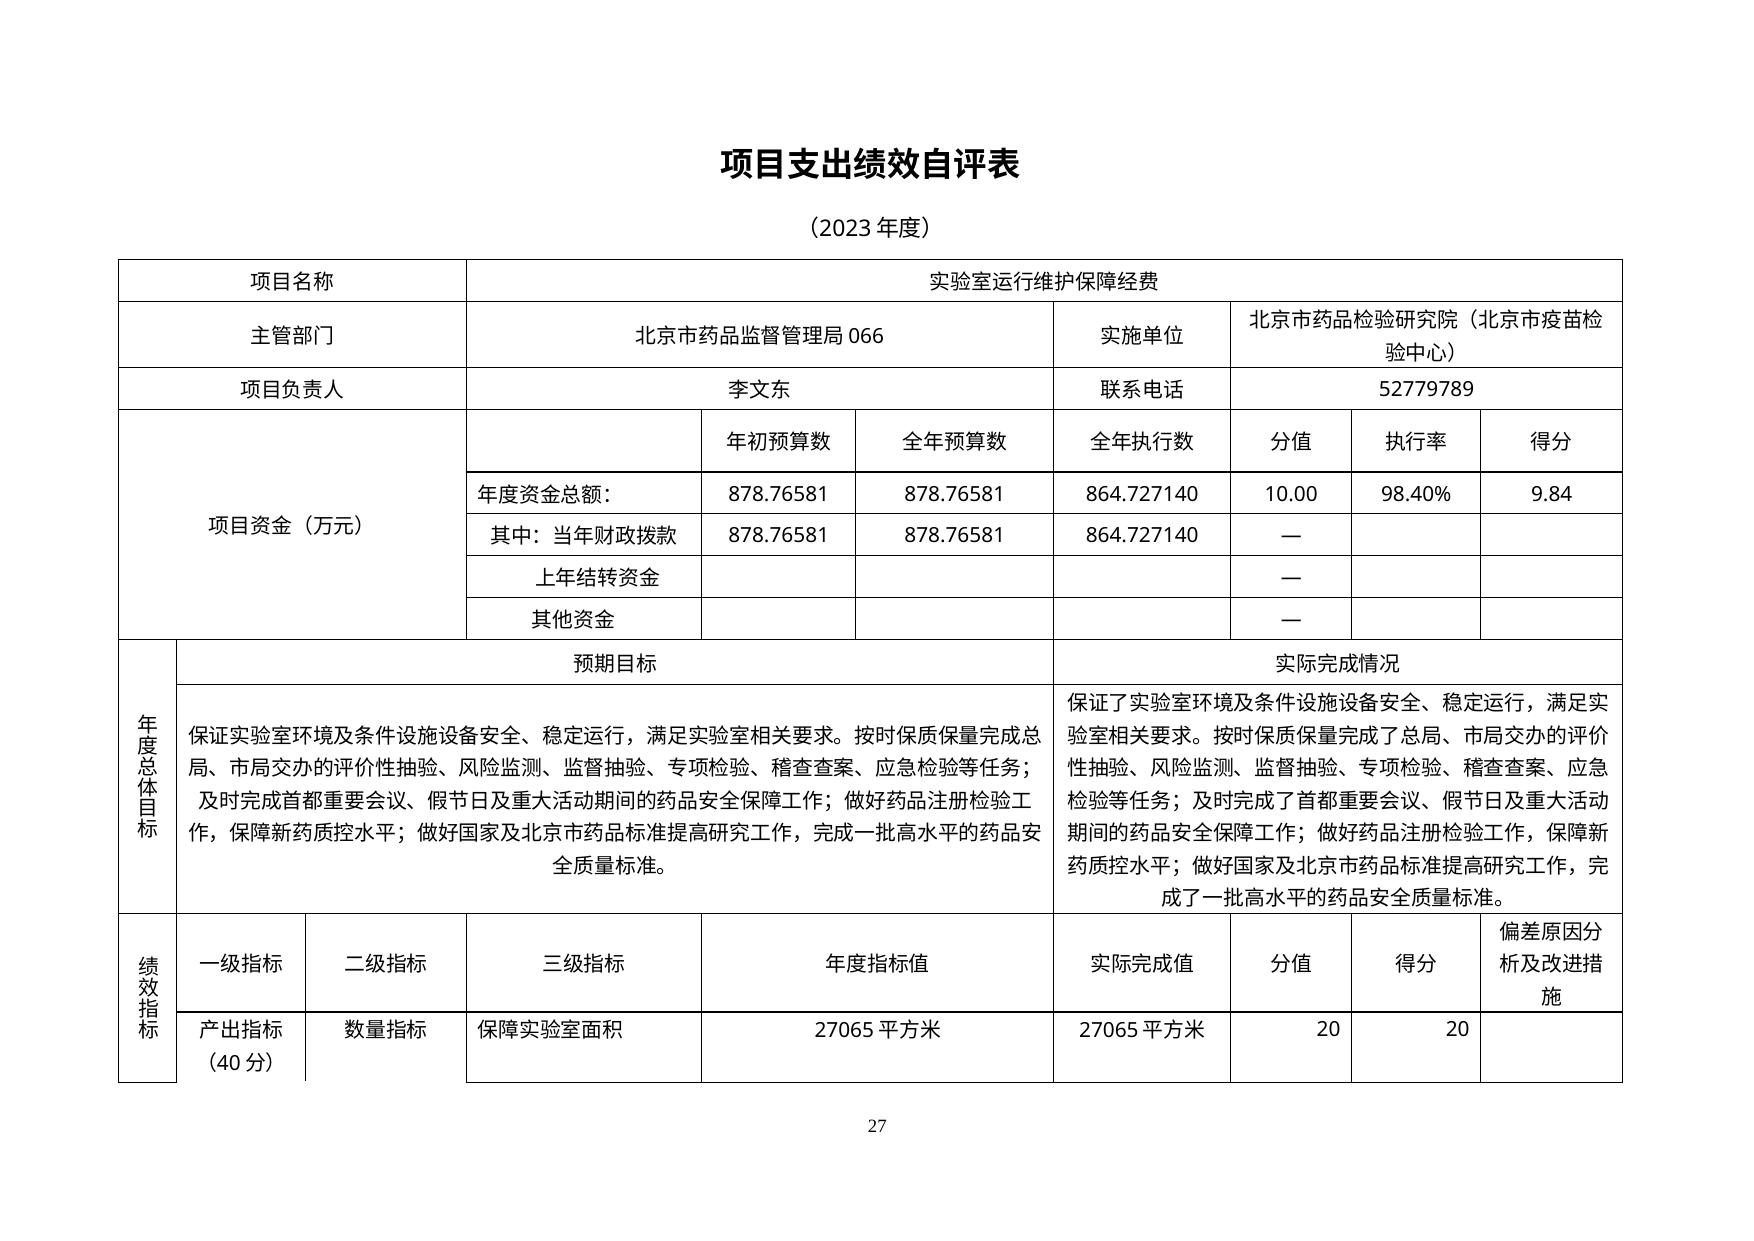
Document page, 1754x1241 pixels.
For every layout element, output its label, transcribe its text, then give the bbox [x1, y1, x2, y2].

table_cell 分值 [1231, 410, 1351, 471]
table_cell [1481, 514, 1622, 555]
table_cell 878.76581 [856, 514, 1053, 555]
table_cell 保证了实验室环境及条件设施设备安全、稳定运行，满足实验室相关要求。按时保质保量完成了总局、市局交办的评价性抽验、风险监测、监督抽验、专项检验、稽查查案、应急检验等任务；及时完成了首都重要会议、假节日及重大活动期间的药品安全保障工作；做好药品注册检验工作，保障新药质控水平；做好国家及北京市药品标准提高研究工作，完成了一批高水平的药品安全质量标准。 [1054, 685, 1622, 913]
table_cell [1352, 598, 1480, 639]
table_cell [1352, 556, 1480, 597]
table_cell [467, 410, 701, 471]
table_cell 预期目标 [177, 640, 1053, 684]
table_cell — [1231, 514, 1351, 555]
table_cell 878.76581 [702, 473, 855, 513]
table_cell — [1231, 598, 1351, 639]
table_cell 9.84 [1481, 473, 1622, 513]
table_cell 数量指标 [306, 1013, 466, 1082]
table_cell 864.727140 [1054, 473, 1230, 513]
table_cell 三级指标 [467, 914, 701, 1011]
table_cell [1481, 556, 1622, 597]
table_cell [1352, 514, 1480, 555]
table_cell 李文东 [467, 368, 1053, 409]
table_cell [1054, 598, 1230, 639]
table_cell 98.40% [1352, 473, 1480, 513]
table_cell （2023年度） [118, 194, 1622, 259]
table_cell 全年预算数 [856, 410, 1053, 471]
table_cell 上年结转资金 [467, 556, 701, 597]
table_cell [856, 598, 1053, 639]
table_cell 项目负责人 [119, 368, 466, 409]
table_cell 52779789 [1231, 368, 1622, 409]
table_cell 保证实验室环境及条件设施设备安全、稳定运行，满足实验室相关要求。按时保质保量完成总局、市局交办的评价性抽验、风险监测、监督抽验、专项检验、稽查查案、应急检验等任务；及时完成首都重要会议、假节日及重大活动期间的药品安全保障工作；做好药品注册检验工作，保障新药质控水平；做好国家及北京市药品标准提高研究工作，完成一批高水平的药品安全质量标准。 [177, 685, 1053, 913]
table_cell 10.00 [1231, 473, 1351, 513]
table_cell — [1231, 556, 1351, 597]
table_cell 北京市药品监督管理局066 [467, 302, 1053, 367]
table_cell 实际完成情况 [1054, 640, 1622, 684]
table_cell 实际完成值 [1054, 914, 1230, 1011]
table_header 项目支出绩效自评表 [118, 129, 1622, 194]
table_cell 得分 [1481, 410, 1622, 471]
table_cell 得分 [1352, 914, 1480, 1011]
table_cell 偏差原因分析及改进措施 [1481, 914, 1622, 1011]
table_cell 项目名称 [119, 260, 466, 301]
table_cell 实施单位 [1054, 302, 1230, 367]
table_cell 产出指标 （40分） [177, 1013, 306, 1082]
table_cell [1054, 556, 1230, 597]
table_cell 全年执行数 [1054, 410, 1230, 471]
table_cell 联系电话 [1054, 368, 1230, 409]
table_cell 20 [1231, 1013, 1351, 1082]
table_cell 20 [1352, 1013, 1480, 1082]
table_cell 878.76581 [702, 514, 855, 555]
table_cell [702, 598, 855, 639]
table_cell 北京市药品检验研究院（北京市疫苗检验中心） [1231, 302, 1622, 367]
table_cell 27065平方米 [702, 1013, 1053, 1082]
table_cell 一级指标 [177, 914, 305, 1011]
table_cell 执行率 [1352, 410, 1480, 471]
table_cell [1481, 1013, 1622, 1082]
table_cell 年初预算数 [702, 410, 855, 471]
table_cell 年度指标值 [702, 914, 1053, 1011]
table_cell 878.76581 [856, 473, 1053, 513]
table_cell 年度资金总额： [467, 473, 701, 513]
table_cell 二级指标 [306, 914, 466, 1011]
table_cell 保障实验室面积 [467, 1013, 701, 1082]
table_cell 项目资金（万元） [119, 410, 466, 639]
table_cell 主管部门 [119, 302, 466, 367]
table_cell 分值 [1231, 914, 1351, 1011]
table_cell [702, 556, 855, 597]
table_cell 864.727140 [1054, 514, 1230, 555]
table_cell 其中：当年财政拨款 [467, 514, 701, 555]
table_cell 27065平方米 [1054, 1013, 1230, 1082]
table_cell 年度总体目标 [119, 640, 176, 913]
table_cell 实验室运行维护保障经费 [467, 260, 1622, 301]
table_cell [1481, 598, 1622, 639]
table_cell 绩效指标 [119, 914, 176, 1082]
table_cell [856, 556, 1053, 597]
table_cell 其他资金 [467, 598, 701, 639]
